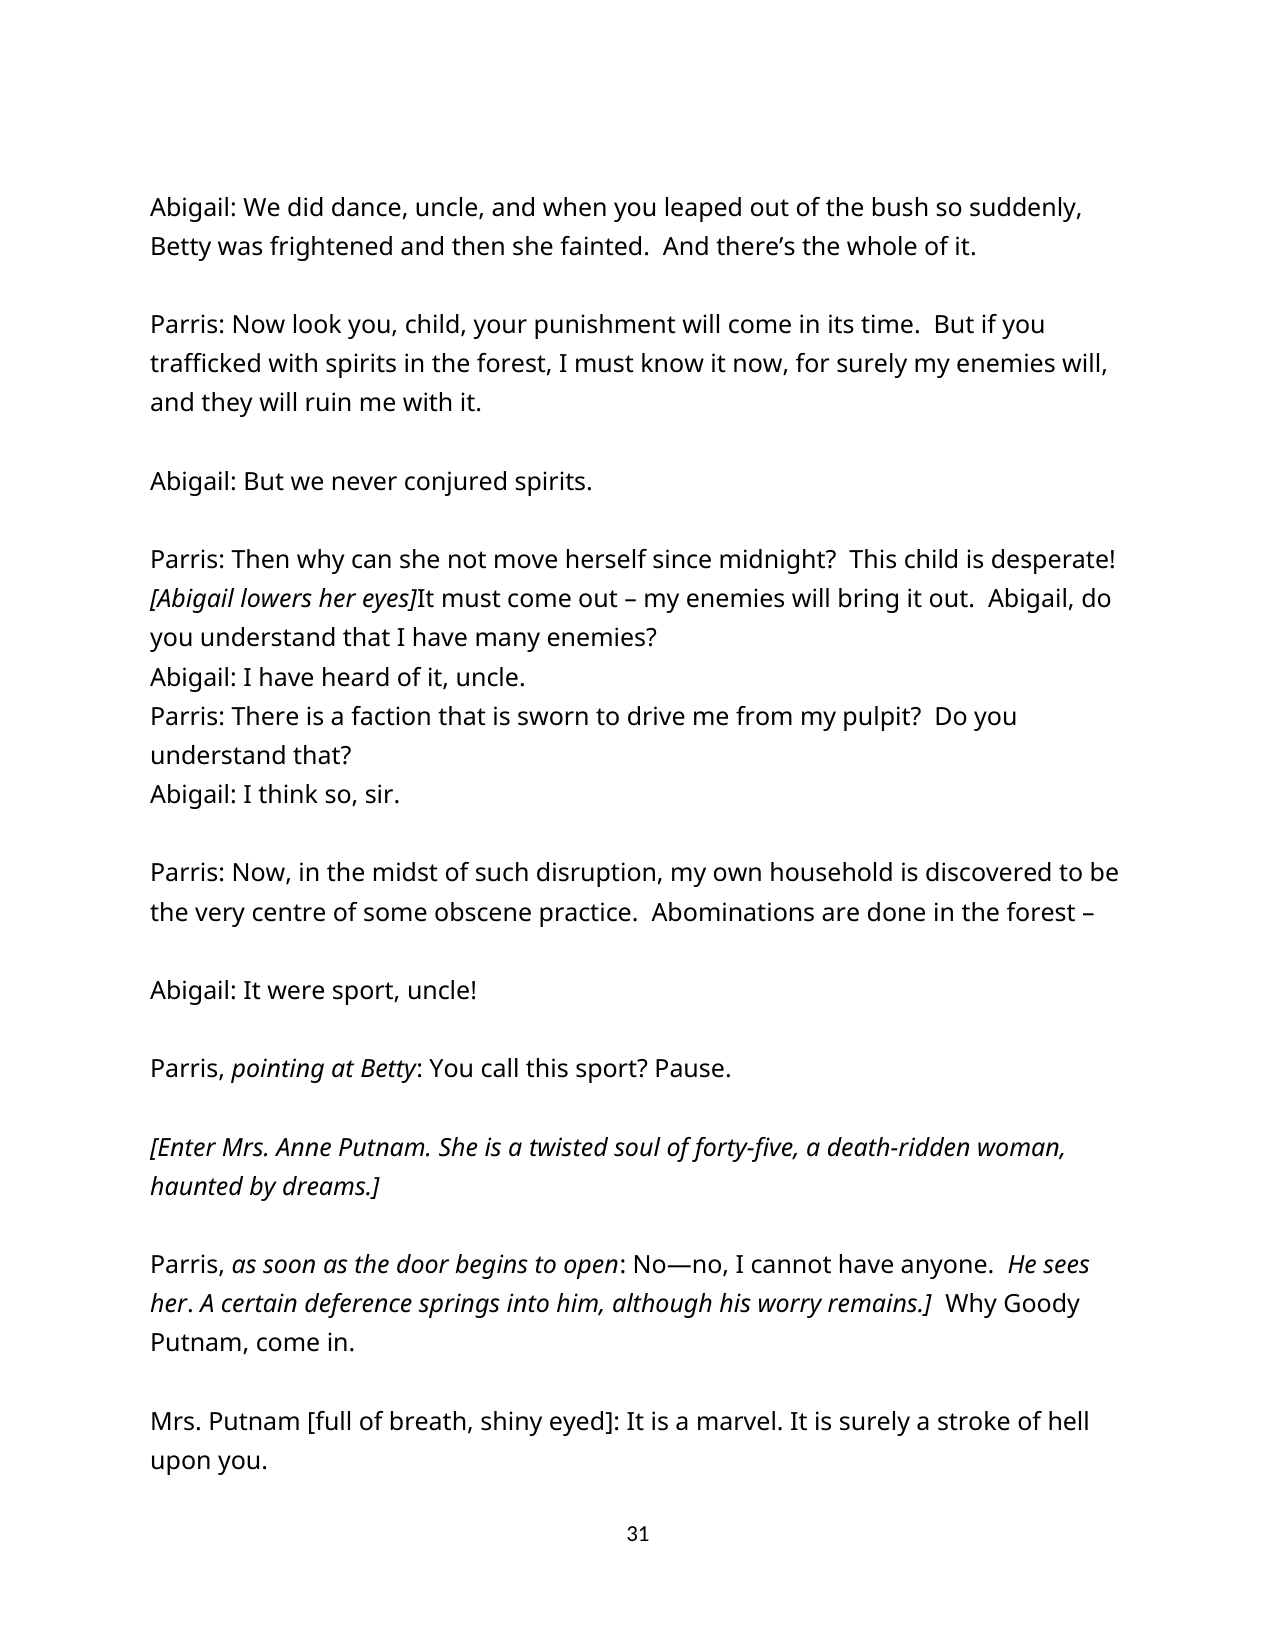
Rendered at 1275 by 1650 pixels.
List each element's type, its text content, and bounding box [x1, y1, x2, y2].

text Abigail: It were sport, uncle! [150, 972, 1125, 1007]
text Abigail: I have heard of it, uncle. [150, 659, 1125, 693]
text Abigail: We did dance, uncle, and when you leaped out of the bush so suddenly, Betty was frightened and then she fainted. And there’s the whole of it. [150, 189, 1125, 262]
text Parris: There is a faction that is sworn to drive me from my pulpit? Do you understand that? [150, 698, 1125, 772]
text Abigail: But we never conjured spirits. [150, 463, 1125, 497]
text Parris: Then why can she not move herself since midnight? This child is desperate! [Abigail lowers her eyes]It must come out – my enemies will bring it out. Abigail, do you understand that I have many enemies? [150, 542, 1125, 654]
text Mrs. Putnam [full of breath, shiny eyed]: It is a marvel. It is surely a stroke of hell upon you. [150, 1403, 1125, 1477]
text Abigail: I think so, sir. [150, 777, 1125, 811]
text Parris, as soon as the door begins to open: No—no, I cannot have anyone. He sees her. A certain deference springs into him, although his worry remains.] Why Goody Putnam, come in. [150, 1247, 1125, 1359]
text Parris: Now look you, child, your punishment will come in its time. But if you trafficked with spirits in the forest, I must know it now, for surely my enemies will, and they will ruin me with it. [150, 307, 1125, 419]
text Parris, pointing at Betty: You call this sport? Pause. [150, 1051, 1125, 1085]
text Parris: Now, in the midst of such disruption, my own household is discovered to be the very centre of some obscene practice. Abominations are done in the forest – [150, 855, 1125, 928]
text [Enter Mrs. Anne Putnam. She is a twisted soul of forty-five, a death-ridden woman, haunted by dreams.] [150, 1129, 1125, 1202]
